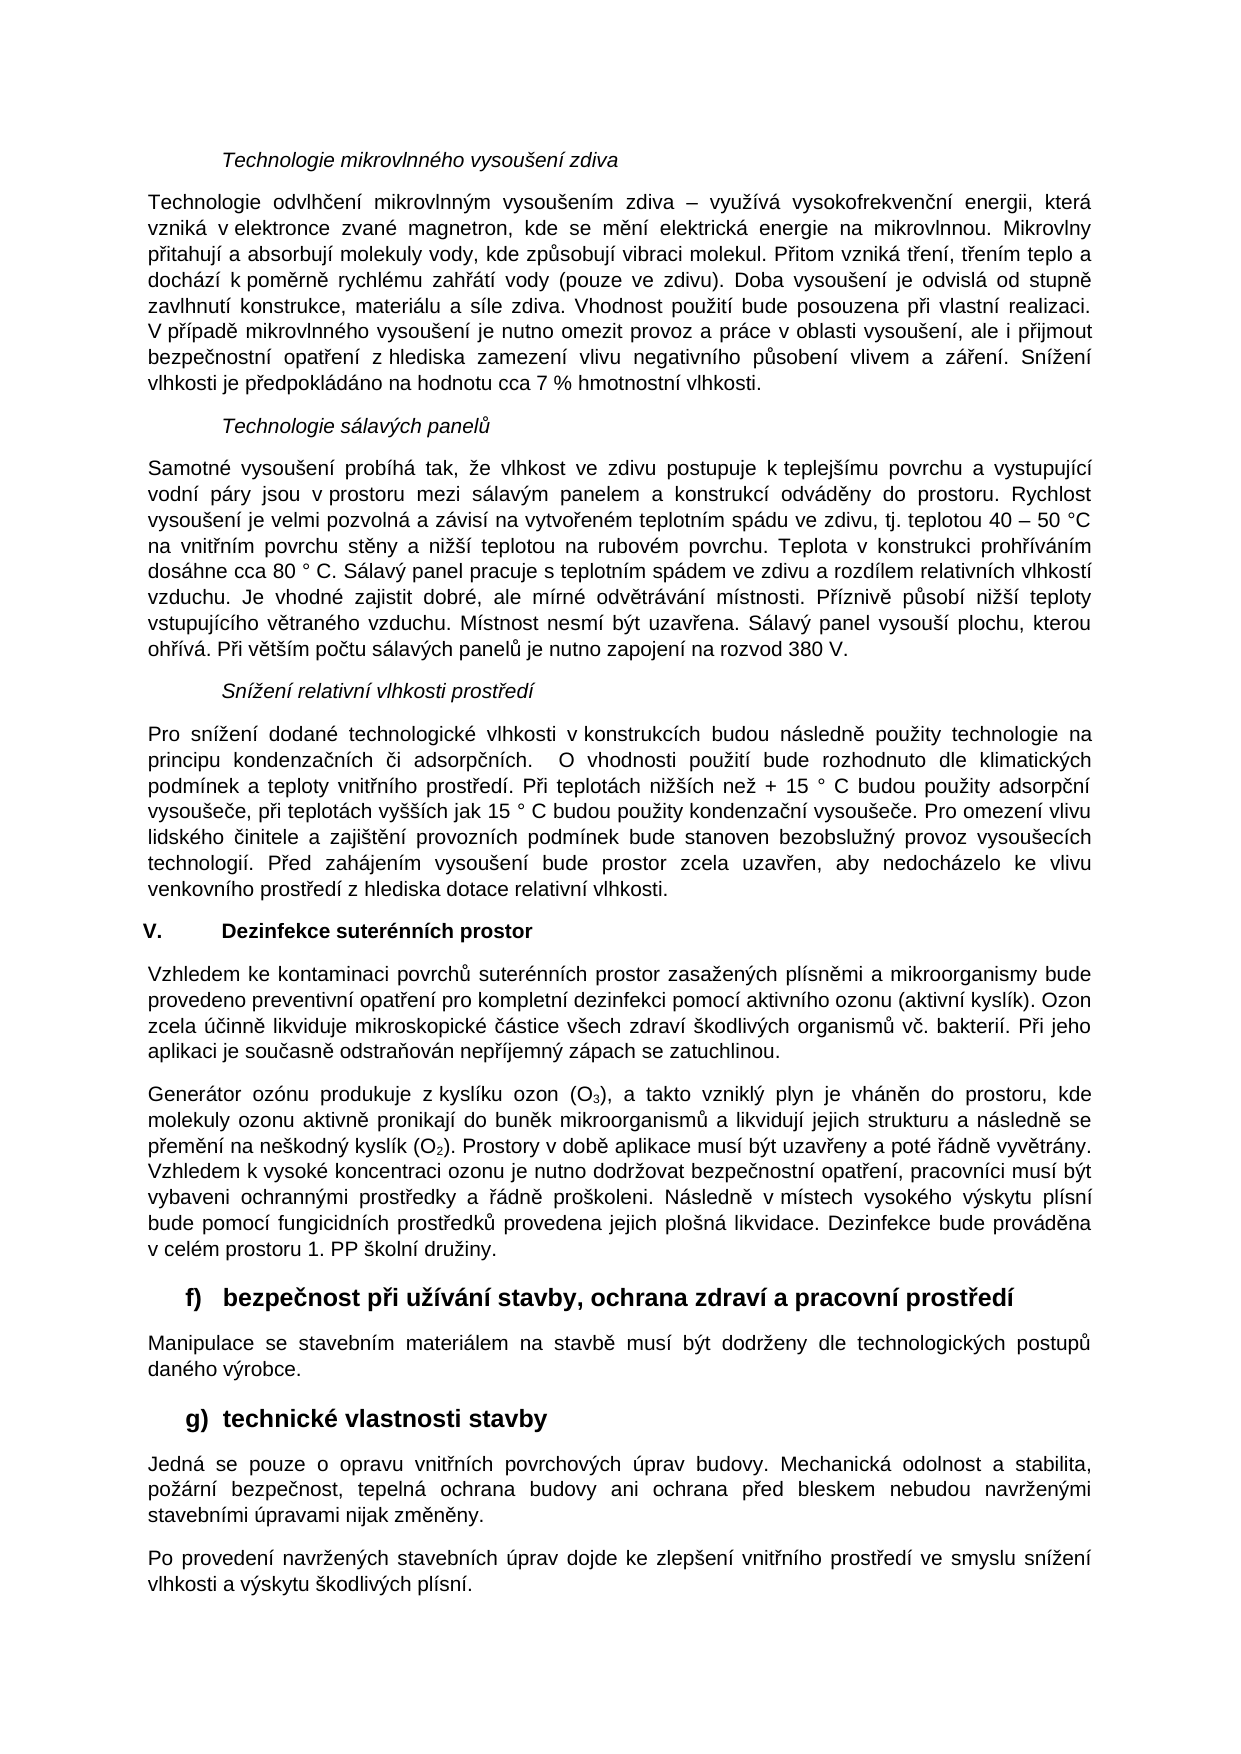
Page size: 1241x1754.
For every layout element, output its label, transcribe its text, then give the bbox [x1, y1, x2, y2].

subtitle Dezinfekce suterénních prostor [148, 919, 1093, 943]
text Manipulace se stavebním materiálem na stavbě musí být dodrženy dle technologických postupů daného výrobce. [148, 1331, 1093, 1381]
text Samotné vysoušení probíhá tak, že vlhkost ve zdivu postupuje k teplejšímu povrchu a vystupující vodní páry jsou v prostoru mezi sálavým panelem a konstrukcí odváděny do prostoru. Rychlost vysoušení je velmi pozvolná a závisí na vytvořeném teplotním spádu ve zdivu, tj. teplotou 40 – 50 °C na vnitřním povrchu stěny a nižší teplotou na rubovém povrchu. Teplota v konstrukci prohříváním dosáhne cca 80 ° C. Sálavý panel pracuje s teplotním spádem ve zdivu a rozdílem relativních vlhkostí vzduchu. Je vhodné zajistit dobré, ale mírné odvětrávání místnosti. Příznivě působí nižší teploty vstupujícího větraného vzduchu. Místnost nesmí být uzavřena. Sálavý panel vysouší plochu, kterou ohřívá. Při větším počtu sálavých panelů je nutno zapojení na rozvod 380 V. [148, 456, 1093, 661]
text Generátor ozónu produkuje z kyslíku ozon (O3), a takto vzniklý plyn je vháněn do prostoru, kde molekuly ozonu aktivně pronikají do buněk mikroorganismů a likvidují jejich strukturu a následně se přemění na neškodný kyslík (O2). Prostory v době aplikace musí být uzavřeny a poté řádně vyvětrány. Vzhledem k vysoké koncentraci ozonu je nutno dodržovat bezpečnostní opatření, pracovníci musí být vybaveni ochrannými prostředky a řádně proškoleni. Následně v místech vysokého výskytu plísní bude pomocí fungicidních prostředků provedena jejich plošná likvidace. Dezinfekce bude prováděna v celém prostoru 1. PP školní družiny. [148, 1082, 1093, 1261]
text Technologie mikrovlnného vysoušení zdiva [148, 148, 1093, 172]
text Technologie sálavých panelů [148, 413, 1093, 437]
text Pro snížení dodané technologické vlhkosti v konstrukcích budou následně použity technologie na principu kondenzačních či adsorpčních. O vhodnosti použití bude rozhodnuto dle klimatických podmínek a teploty vnitřního prostředí. Při teplotách nižších než + 15 ° C budou použity adsorpční vysoušeče, při teplotách vyšších jak 15 ° C budou použity kondenzační vysoušeče. Pro omezení vlivu lidského činitele a zajištění provozních podmínek bude stanoven bezobslužný provoz vysoušecích technologií. Před zahájením vysoušení bude prostor zcela uzavřen, aby nedocházelo ke vlivu venkovního prostředí z hlediska dotace relativní vlhkosti. [148, 722, 1093, 901]
text Po provedení navržených stavebních úprav dojde ke zlepšení vnitřního prostředí ve smyslu snížení vlhkosti a výskytu škodlivých plísní. [148, 1546, 1093, 1595]
text Vzhledem ke kontaminaci povrchů suterénních prostor zasažených plísněmi a mikroorganismy bude provedeno preventivní opatření pro kompletní dezinfekci pomocí aktivního ozonu (aktivní kyslík). Ozon zcela účinně likviduje mikroskopické částice všech zdraví škodlivých organismů vč. bakterií. Při jeho aplikaci je současně odstraňován nepříjemný zápach se zatuchlinou. [148, 962, 1093, 1063]
subtitle technické vlastnosti stavby [185, 1404, 1093, 1432]
text Jedná se pouze o opravu vnitřních povrchových úprav budovy. Mechanická odolnost a stabilita, požární bezpečnost, tepelná ochrana budovy ani ochrana před bleskem nebudou navrženými stavebními úpravami nijak změněny. [148, 1451, 1093, 1527]
text Technologie odvlhčení mikrovlnným vysoušením zdiva – využívá vysokofrekvenční energii, která vzniká v elektronce zvané magnetron, kde se mění elektrická energie na mikrovlnnou. Mikrovlny přitahují a absorbují molekuly vody, kde způsobují vibraci molekul. Přitom vzniká tření, třením teplo a dochází k poměrně rychlému zahřátí vody (pouze ve zdivu). Doba vysoušení je odvislá od stupně zavlhnutí konstrukce, materiálu a síle zdiva. Vhodnost použití bude posouzena při vlastní realizaci. V případě mikrovlnného vysoušení je nutno omezit provoz a práce v oblasti vysoušení, ale i přijmout bezpečnostní opatření z hlediska zamezení vlivu negativního působení vlivem a záření. Snížení vlhkosti je předpokládáno na hodnotu cca 7 % hmotnostní vlhkosti. [148, 190, 1093, 395]
text Snížení relativní vlhkosti prostředí [148, 679, 1093, 703]
subtitle bezpečnost při užívání stavby, ochrana zdraví a pracovní prostředí [185, 1283, 1093, 1312]
